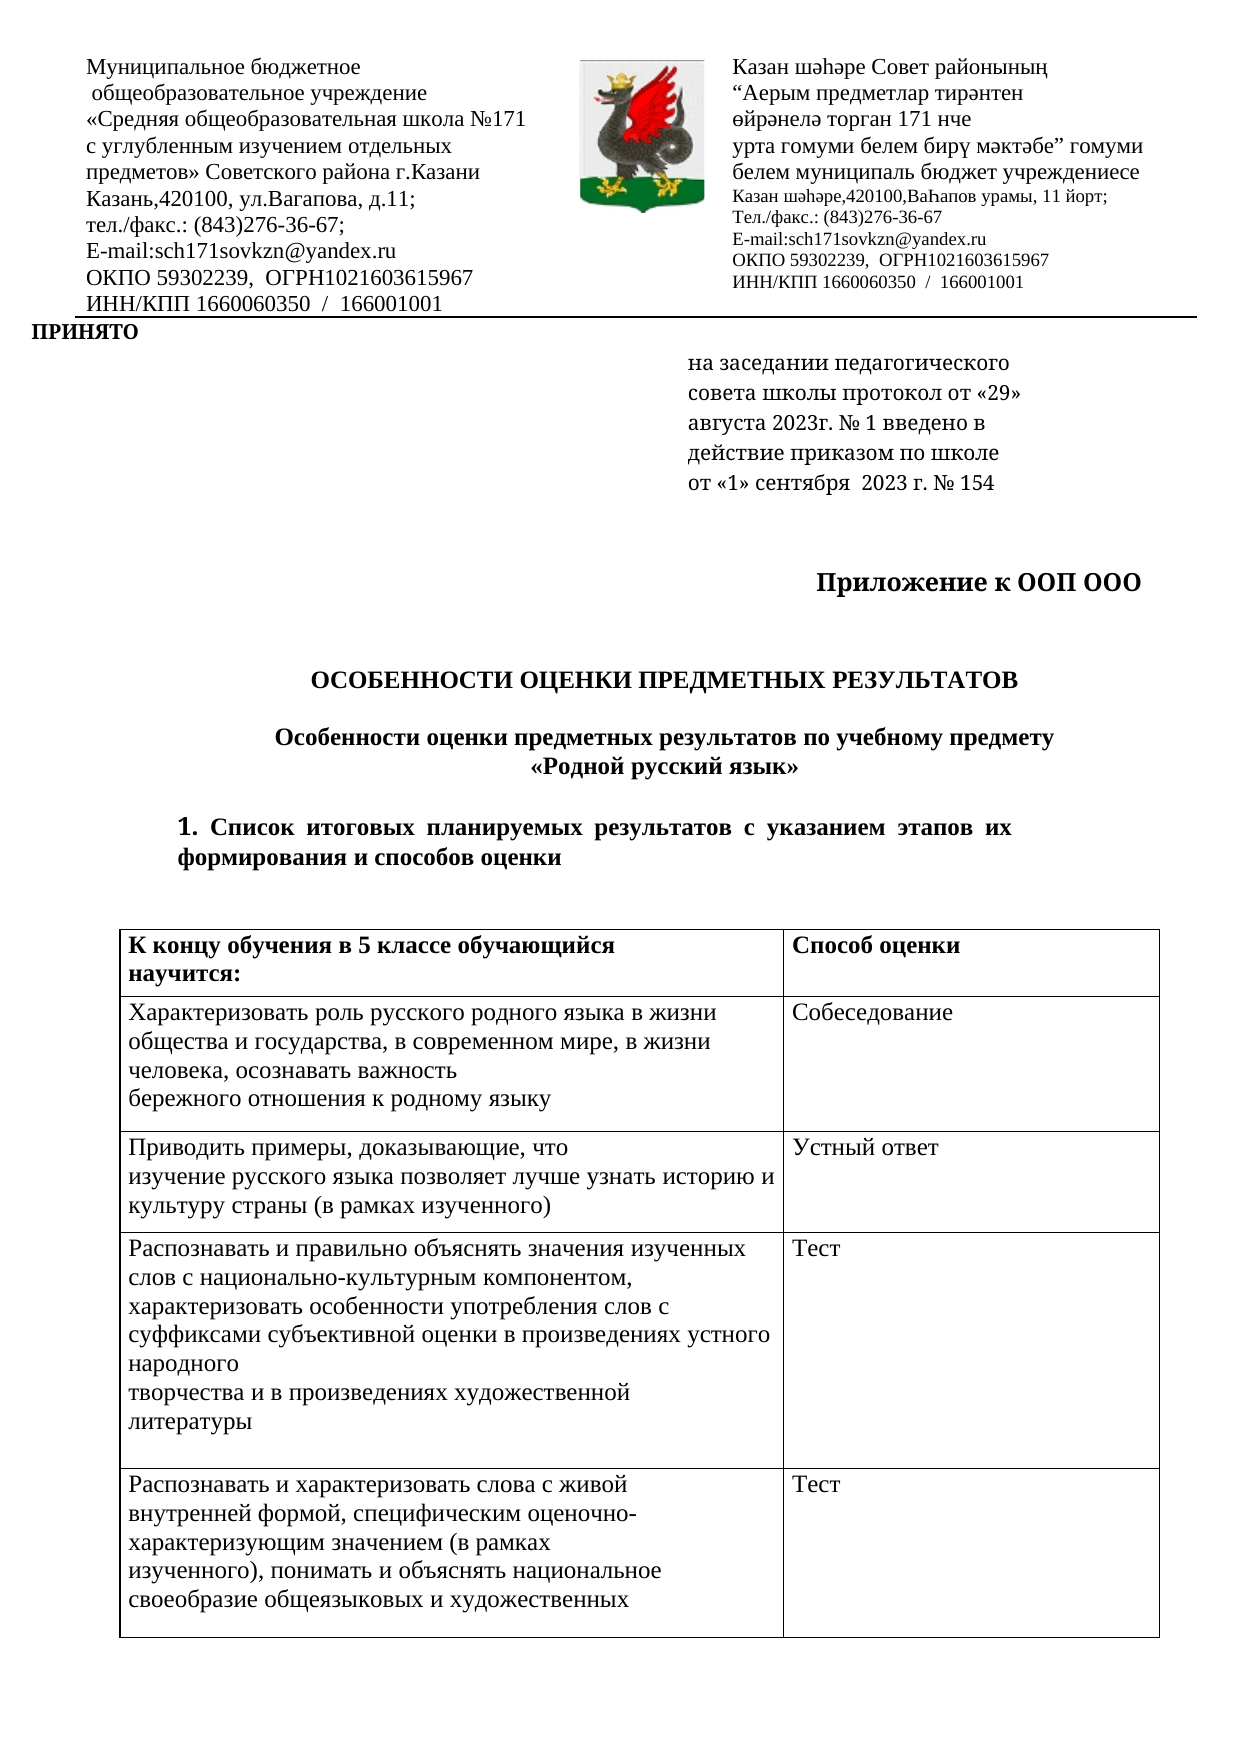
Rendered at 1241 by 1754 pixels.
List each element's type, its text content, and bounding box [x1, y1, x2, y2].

table_cell Тест [784, 1233, 1159, 1468]
text ПРИНЯТО [31, 170, 1240, 346]
table_header Способ оценки [784, 930, 1159, 996]
table_header К концу обучения в 5 классе обучающийся научится: [121, 930, 783, 996]
picture [579, 60, 705, 213]
table_cell Тест [784, 1469, 1159, 1637]
table_cell Приводить примеры, доказывающие, что изучение русского языка позволяет лучше узнать историю и культуру страны (в рамках изученного) [121, 1132, 783, 1232]
table_cell Характеризовать роль русского родного языка в жизни общества и государства, в современном мире, в жизни человека, осознавать важность бережного отношения к родному языку [121, 997, 783, 1131]
text «Родной русский язык» [198, 751, 1131, 780]
table_header Муниципальное бюджетное общеобразовательное учреждение «Средняя общеобразовательная школа №171 с углубленным изучением отдельных предметов» Советского района г.Казани Казань,420100, ул.Вагапова, д.11; тел./факс.: (843)276-36-67; E-mail:sch171sovkzn@yandex.ru ОКПО 59302239, ОГРН1021603615967 ИНН/КПП 1660060350 / 166001001 [75, 0, 577, 316]
table_header Казан шәһәре Совет районының “Аерым предметлар тирәнтен өйрәнелә торган 171 нче урта гомуми белем бирү мәктәбе” гомуми белем муниципаль бюджет учреждениесе Казан шәһәре,420100,ВаҺапов урамы, 11 йорт; Тел./факс.: (843)276-36-67 E-mail:sch171sovkzn@yandex.ru ОКПО 59302239, ОГРН1021603615967 ИНН/КПП 1660060350 / 166001001 [721, 0, 1197, 316]
table_cell Распознавать и характеризовать слова с живой внутренней формой, специфическим оценочно- характеризующим значением (в рамках изученного), понимать и объяснять национальное своеобразие общеязыковых и художественных [121, 1469, 783, 1637]
text от «1» сентября 2023 г. № 154 [688, 468, 1240, 497]
subtitle Список итоговых планируемых результатов с указанием этапов их формирования и способов оценки [177, 808, 1152, 871]
subtitle Особенности оценки предметных результатов по учебному предмету [198, 722, 1130, 751]
table_cell Устный ответ [784, 1132, 1159, 1232]
table_cell Распознавать и правильно объяснять значения изученных слов с национально-культурным компонентом, характеризовать особенности употребления слов с суффиксами субъективной оценки в произведениях устного народного творчества и в произведениях художественной литературы [121, 1233, 783, 1468]
table_header [577, 0, 721, 316]
text ОСОБЕННОСТИ ОЦЕНКИ ПРЕДМЕТНЫХ РЕЗУЛЬТАТОВ [198, 665, 1130, 693]
table_cell Собеседование [784, 997, 1159, 1131]
subtitle Приложение к ООП ООО [816, 565, 1240, 599]
text на заседании педагогического совета школы протокол от «29» августа 2023г. № 1 введено в действие приказом по школе [688, 348, 1051, 466]
